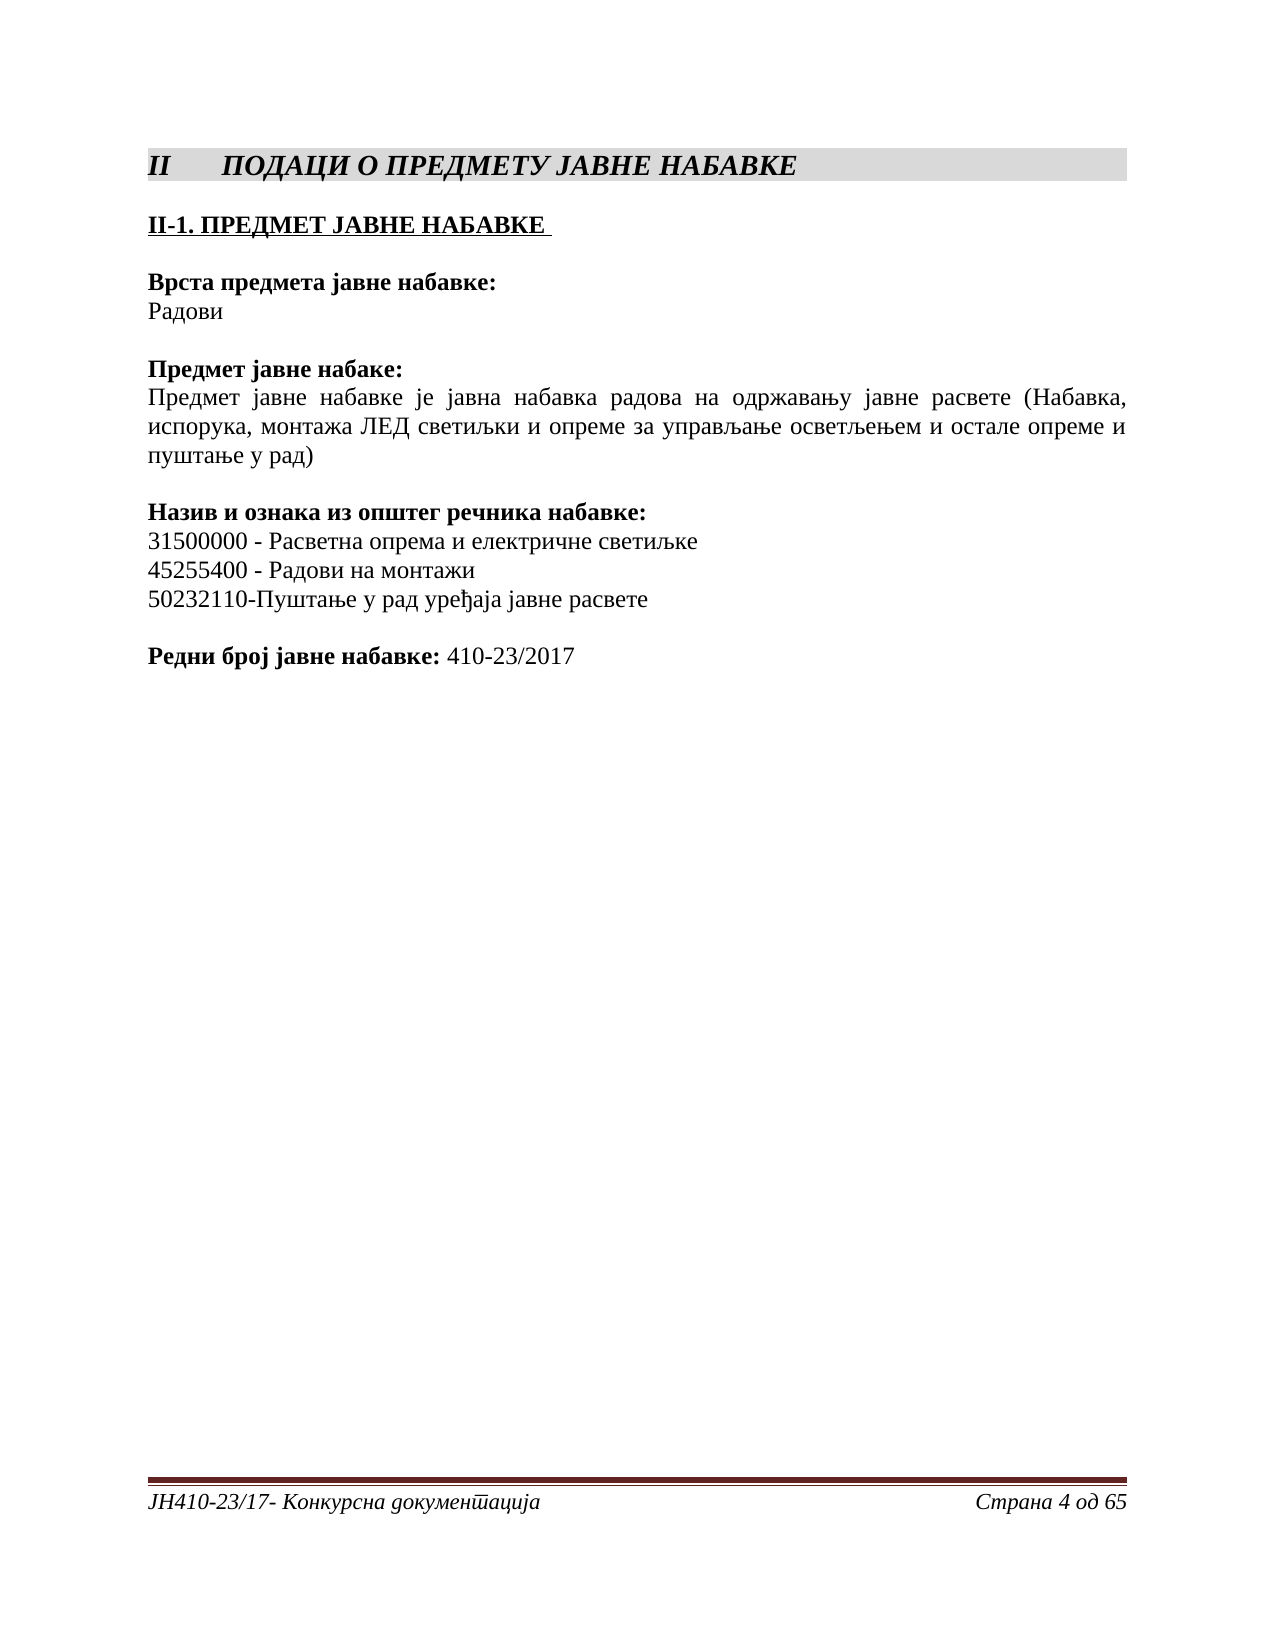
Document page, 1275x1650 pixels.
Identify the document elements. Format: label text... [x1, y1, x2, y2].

text Врста предмета јавне набавке: [148, 267, 1127, 296]
text Предмет јавне набаке: [148, 354, 1127, 382]
text 50232110-Пуштање у рад уређаја јавне расвете [148, 584, 1127, 612]
text Редни број јавне набавке: 410-23/2017 [148, 641, 1127, 670]
text 31500000 - Расветна опрема и електричне светиљке [148, 526, 1127, 555]
text Назив и ознака из општег речника набавке: [148, 497, 1127, 526]
text 45255400 - Радови на монтажи [148, 555, 1127, 584]
text II ПОДАЦИ О ПРЕДМЕТУ ЈАВНЕ НАБАВКЕ [798, 148, 1127, 181]
text II-1. ПРЕДМЕТ ЈАВНЕ НАБАВКЕ [148, 210, 1127, 239]
text Радови [148, 296, 1127, 325]
text Предмет јавне набавке је јавна набавка радова на одржавању јавне расвете (Набавка, испорука, монтажа ЛЕД светиљки и опреме за управљање осветљењем и остале опреме и пуштање у рад) [148, 382, 1127, 469]
